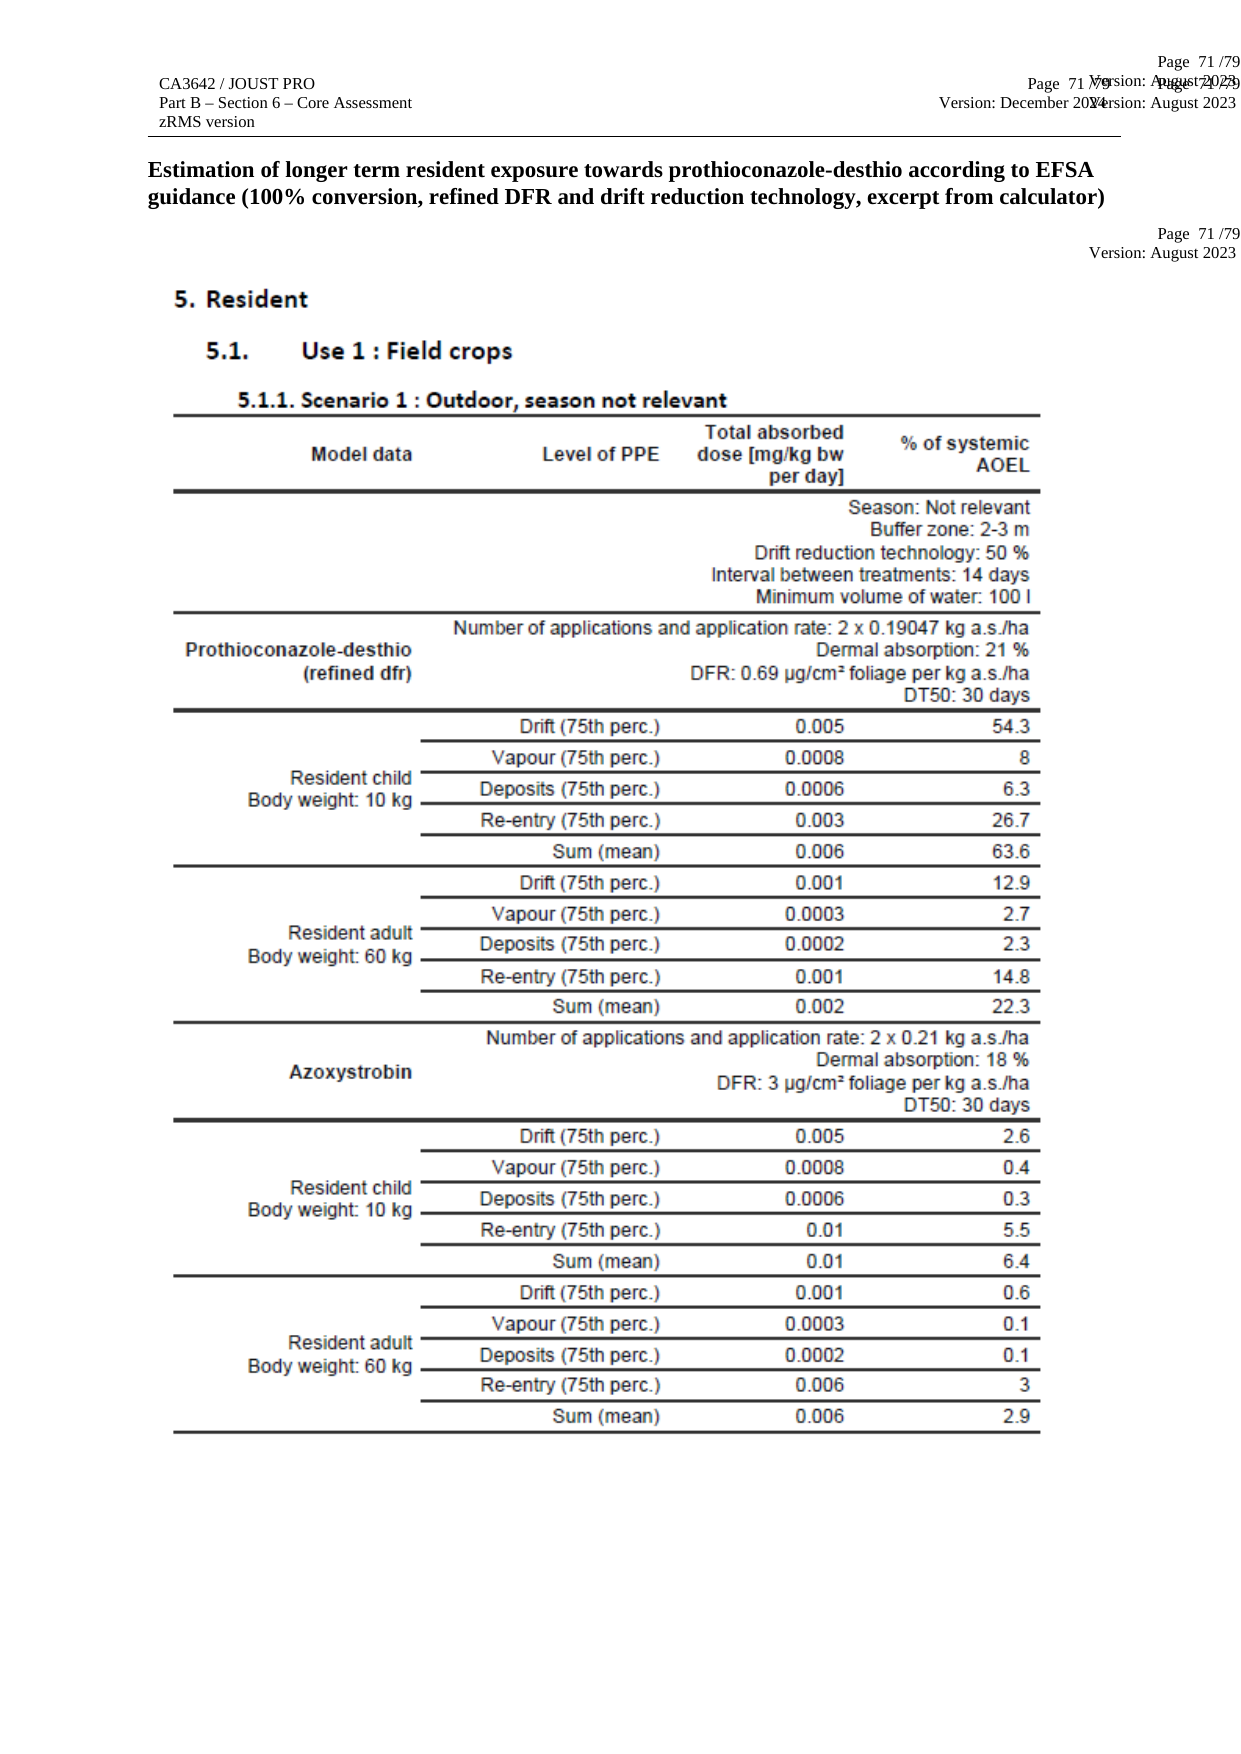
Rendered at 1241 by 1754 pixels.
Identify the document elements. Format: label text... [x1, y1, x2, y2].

text Estimation of longer term resident exposure towards prothioconazole-desthio according to EFSA guidance (100% conversion, refined DFR and drift reduction technology, excerpt from calculator) [148, 156, 1122, 209]
